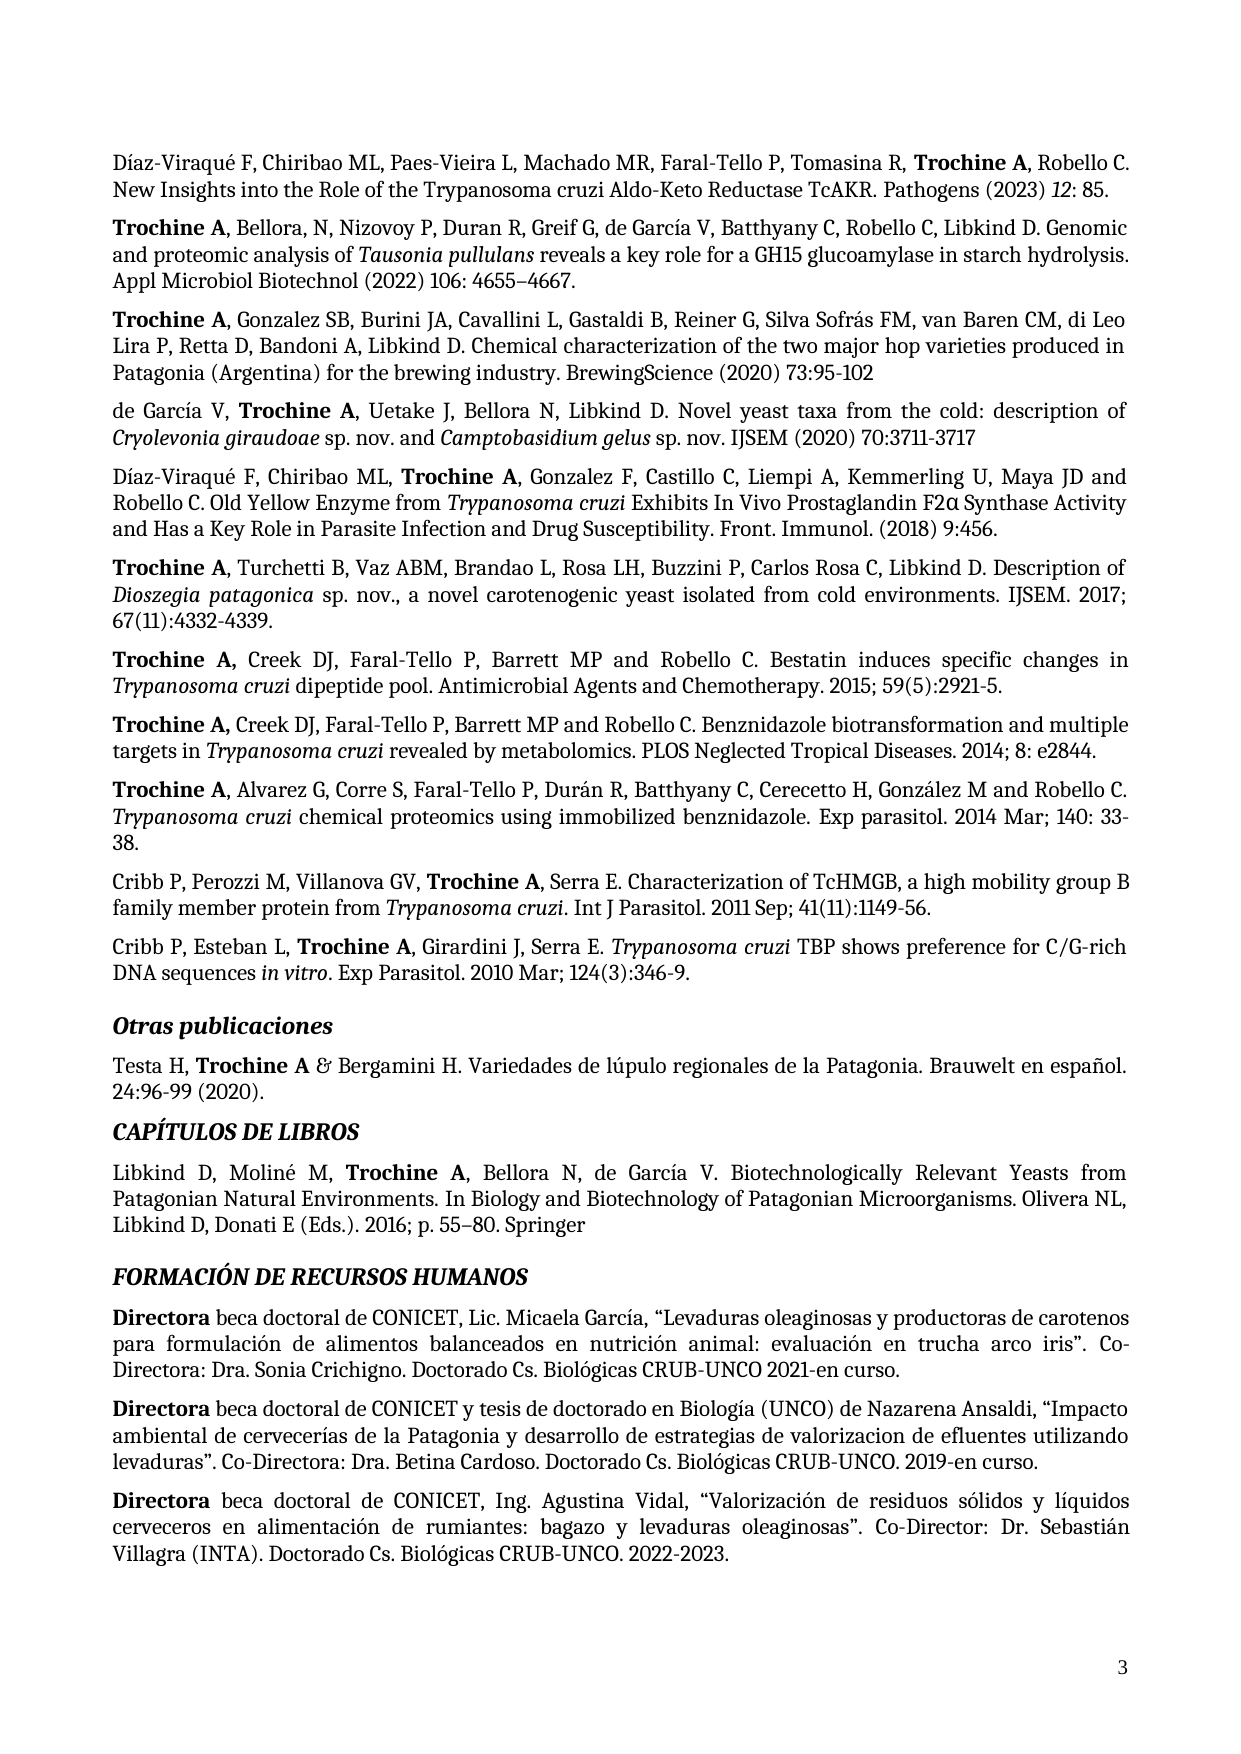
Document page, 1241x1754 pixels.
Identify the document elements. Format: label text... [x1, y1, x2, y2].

text CAPÍTULOS DE LIBROS [112, 1118, 1128, 1147]
subtitle Díaz-Viraqué F, Chiribao ML, Paes-Vieira L, Machado MR, Faral-Tello P, Tomasina R, Trochine A, Robello C. New Insights into the Role of the Trypanosoma cruzi Aldo-Keto Reductase TcAKR. Pathogens (2023) 12: 85. [112, 150, 1130, 203]
subtitle Directora beca doctoral de CONICET y tesis de doctorado en Biología (UNCO) de Nazarena Ansaldi, “Impacto ambiental de cervecerías de la Patagonia y desarrollo de estrategias de valorizacion de efluentes utilizando levaduras”. Co-Directora: Dra. Betina Cardoso. Doctorado Cs. Biológicas CRUB-UNCO. 2019-en curso. [112, 1396, 1130, 1475]
subtitle Otras publicaciones [112, 1012, 1130, 1040]
text de García V, Trochine A, Uetake J, Bellora N, Libkind D. Novel yeast taxa from the cold: description of Cryolevonia giraudoae sp. nov. and Camptobasidium gelus sp. nov. IJSEM (2020) 70:3711-3717 [112, 398, 1128, 451]
text Trochine A, Turchetti B, Vaz ABM, Brandao L, Rosa LH, Buzzini P, Carlos Rosa C, Libkind D. Description of Dioszegia patagonica sp. nov., a novel carotenogenic yeast isolated from cold environments. IJSEM. 2017; 67(11):4332-4339. [112, 555, 1128, 634]
text Trochine A, Gonzalez SB, Burini JA, Cavallini L, Gastaldi B, Reiner G, Silva Sofrás FM, van Baren CM, di Leo Lira P, Retta D, Bandoni A, Libkind D. Chemical characterization of the two major hop varieties produced in Patagonia (Argentina) for the brewing industry. BrewingScience (2020) 73:95-102 [112, 307, 1128, 386]
subtitle Trochine A, Bellora, N, Nizovoy P, Duran R, Greif G, de García V, Batthyany C, Robello C, Libkind D. Genomic and proteomic analysis of Tausonia pullulans reveals a key role for a GH15 glucoamylase in starch hydrolysis. Appl Microbiol Biotechnol (2022) 106: 4655–4667. [112, 215, 1130, 294]
subtitle FORMACIÓN DE RECURSOS HUMANOS [112, 1263, 1130, 1292]
text Díaz-Viraqué F, Chiribao ML, Trochine A, Gonzalez F, Castillo C, Liempi A, Kemmerling U, Maya JD and Robello C. Old Yellow Enzyme from Trypanosoma cruzi Exhibits In Vivo Prostaglandin F2α Synthase Activity and Has a Key Role in Parasite Infection and Drug Susceptibility. Front. Immunol. (2018) 9:456. [112, 463, 1128, 543]
text Testa H, Trochine A & Bergamini H. Variedades de lúpulo regionales de la Patagonia. Brauwelt en español. 24:96-99 (2020). [112, 1053, 1128, 1106]
subtitle Directora beca doctoral de CONICET, Lic. Micaela García, “Levaduras oleaginosas y productoras de carotenos para formulación de alimentos balanceados en nutrición animal: evaluación en trucha arco iris”. Co-Directora: Dra. Sonia Crichigno. Doctorado Cs. Biológicas CRUB-UNCO 2021-en curso. [112, 1304, 1130, 1384]
subtitle Trochine A, Alvarez G, Corre S, Faral-Tello P, Durán R, Batthyany C, Cerecetto H, González M and Robello C. Trypanosoma cruzi chemical proteomics using immobilized benznidazole. Exp parasitol. 2014 Mar; 140: 33-38. [112, 777, 1130, 856]
subtitle Cribb P, Perozzi M, Villanova GV, Trochine A, Serra E. Characterization of TcHMGB, a high mobility group B family member protein from Trypanosoma cruzi. Int J Parasitol. 2011 Sep; 41(11):1149-56. [112, 869, 1130, 921]
text Libkind D, Moliné M, Trochine A, Bellora N, de García V. Biotechnologically Relevant Yeasts from Patagonian Natural Environments. In Biology and Biotechnology of Patagonian Microorganisms. Olivera NL, Libkind D, Donati E (Eds.). 2016; p. 55–80. Springer [112, 1159, 1128, 1238]
text Cribb P, Esteban L, Trochine A, Girardini J, Serra E. Trypanosoma cruzi TBP shows preference for C/G-rich DNA sequences in vitro. Exp Parasitol. 2010 Mar; 124(3):346-9. [112, 934, 1128, 987]
subtitle Trochine A, Creek DJ, Faral-Tello P, Barrett MP and Robello C. Bestatin induces specific changes in Trypanosoma cruzi dipeptide pool. Antimicrobial Agents and Chemotherapy. 2015; 59(5):2921-5. [112, 647, 1130, 699]
subtitle Trochine A, Creek DJ, Faral-Tello P, Barrett MP and Robello C. Benznidazole biotransformation and multiple targets in Trypanosoma cruzi revealed by metabolomics. PLOS Neglected Tropical Diseases. 2014; 8: e2844. [112, 712, 1130, 764]
subtitle Directora beca doctoral de CONICET, Ing. Agustina Vidal, “Valorización de residuos sólidos y líquidos cerveceros en alimentación de rumiantes: bagazo y levaduras oleaginosas”. Co-Director: Dr. Sebastián Villagra (INTA). Doctorado Cs. Biológicas CRUB-UNCO. 2022-2023. [112, 1488, 1130, 1567]
